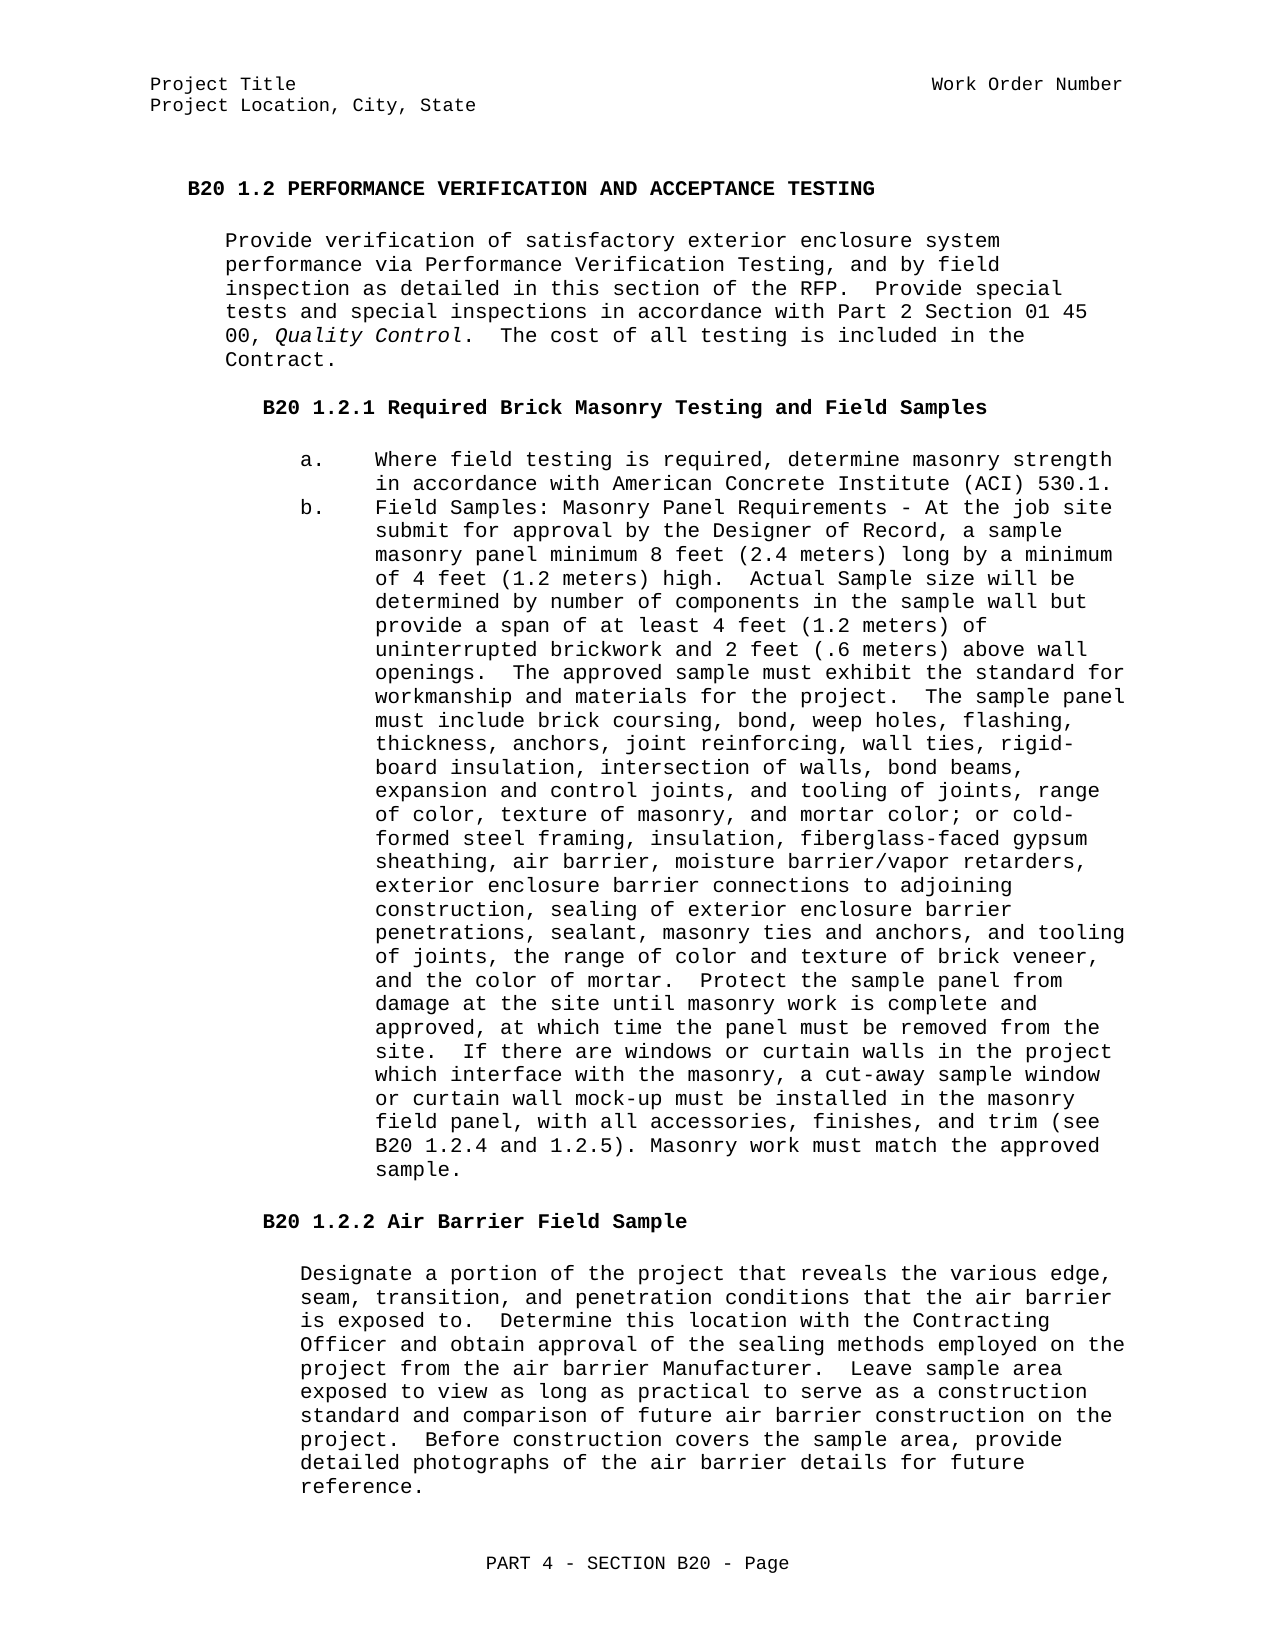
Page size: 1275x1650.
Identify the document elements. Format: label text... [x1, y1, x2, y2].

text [150, 150, 1125, 202]
text b. Field Samples: Masonry Panel Requirements - At the job site submit for approval by the Designer of Record, a sample masonry panel minimum 8 feet (2.4 meters) long by a minimum of 4 feet (1.2 meters) high. Actual Sample size will be determined by number of components in the sample wall but provide a span of at least 4 feet (1.2 meters) of uninterrupted brickwork and 2 feet (.6 meters) above wall openings. The approved sample must exhibit the standard for workmanship and materials for the project. The sample panel must include brick coursing, bond, weep holes, flashing, thickness, anchors, joint reinforcing, wall ties, rigid-board insulation, intersection of walls, bond beams, expansion and control joints, and tooling of joints, range of color, texture of masonry, and mortar color; or cold-formed steel framing, insulation, fiberglass-faced gypsum sheathing, air barrier, moisture barrier/vapor retarders, exterior enclosure barrier connections to adjoining construction, sealing of exterior enclosure barrier penetrations, sealant, masonry ties and anchors, and tooling of joints, the range of color and texture of brick veneer, and the color of mortar. Protect the sample panel from damage at the site until masonry work is complete and approved, at which time the panel must be removed from the site. If there are windows or curtain walls in the project which interface with the masonry, a cut-away sample window or curtain wall mock-up must be installed in the masonry field panel, with all accessories, finishes, and trim (see B20 1.2.4 and 1.2.5). Masonry work must match the approved sample. [300, 497, 1125, 1182]
text Designate a portion of the project that reveals the various edge, seam, transition, and penetration conditions that the air barrier is exposed to. Determine this location with the Contracting Officer and obtain approval of the sealing methods employed on the project from the air barrier Manufacturer. Leave sample area exposed to view as long as practical to serve as a construction standard and comparison of future air barrier construction on the project. Before construction covers the sample area, provide detailed photographs of the air barrier details for future reference. [300, 1263, 1125, 1499]
text B20 1.2.1 Required Brick Masonry Testing and Field Samples [225, 397, 1125, 421]
text a. Where field testing is required, determine masonry strength in accordance with American Concrete Institute (ACI) 530.1. [300, 449, 1125, 497]
text B20 1.2.2 Air Barrier Field Sample [225, 1211, 1125, 1234]
text Provide verification of satisfactory exterior enclosure system performance via Performance Verification Testing, and by field inspection as detailed in this section of the RFP. Provide special tests and special inspections in accordance with Part 2 Section 01 45 00, Quality Control. The cost of all testing is included in the Contract. [225, 231, 1125, 372]
